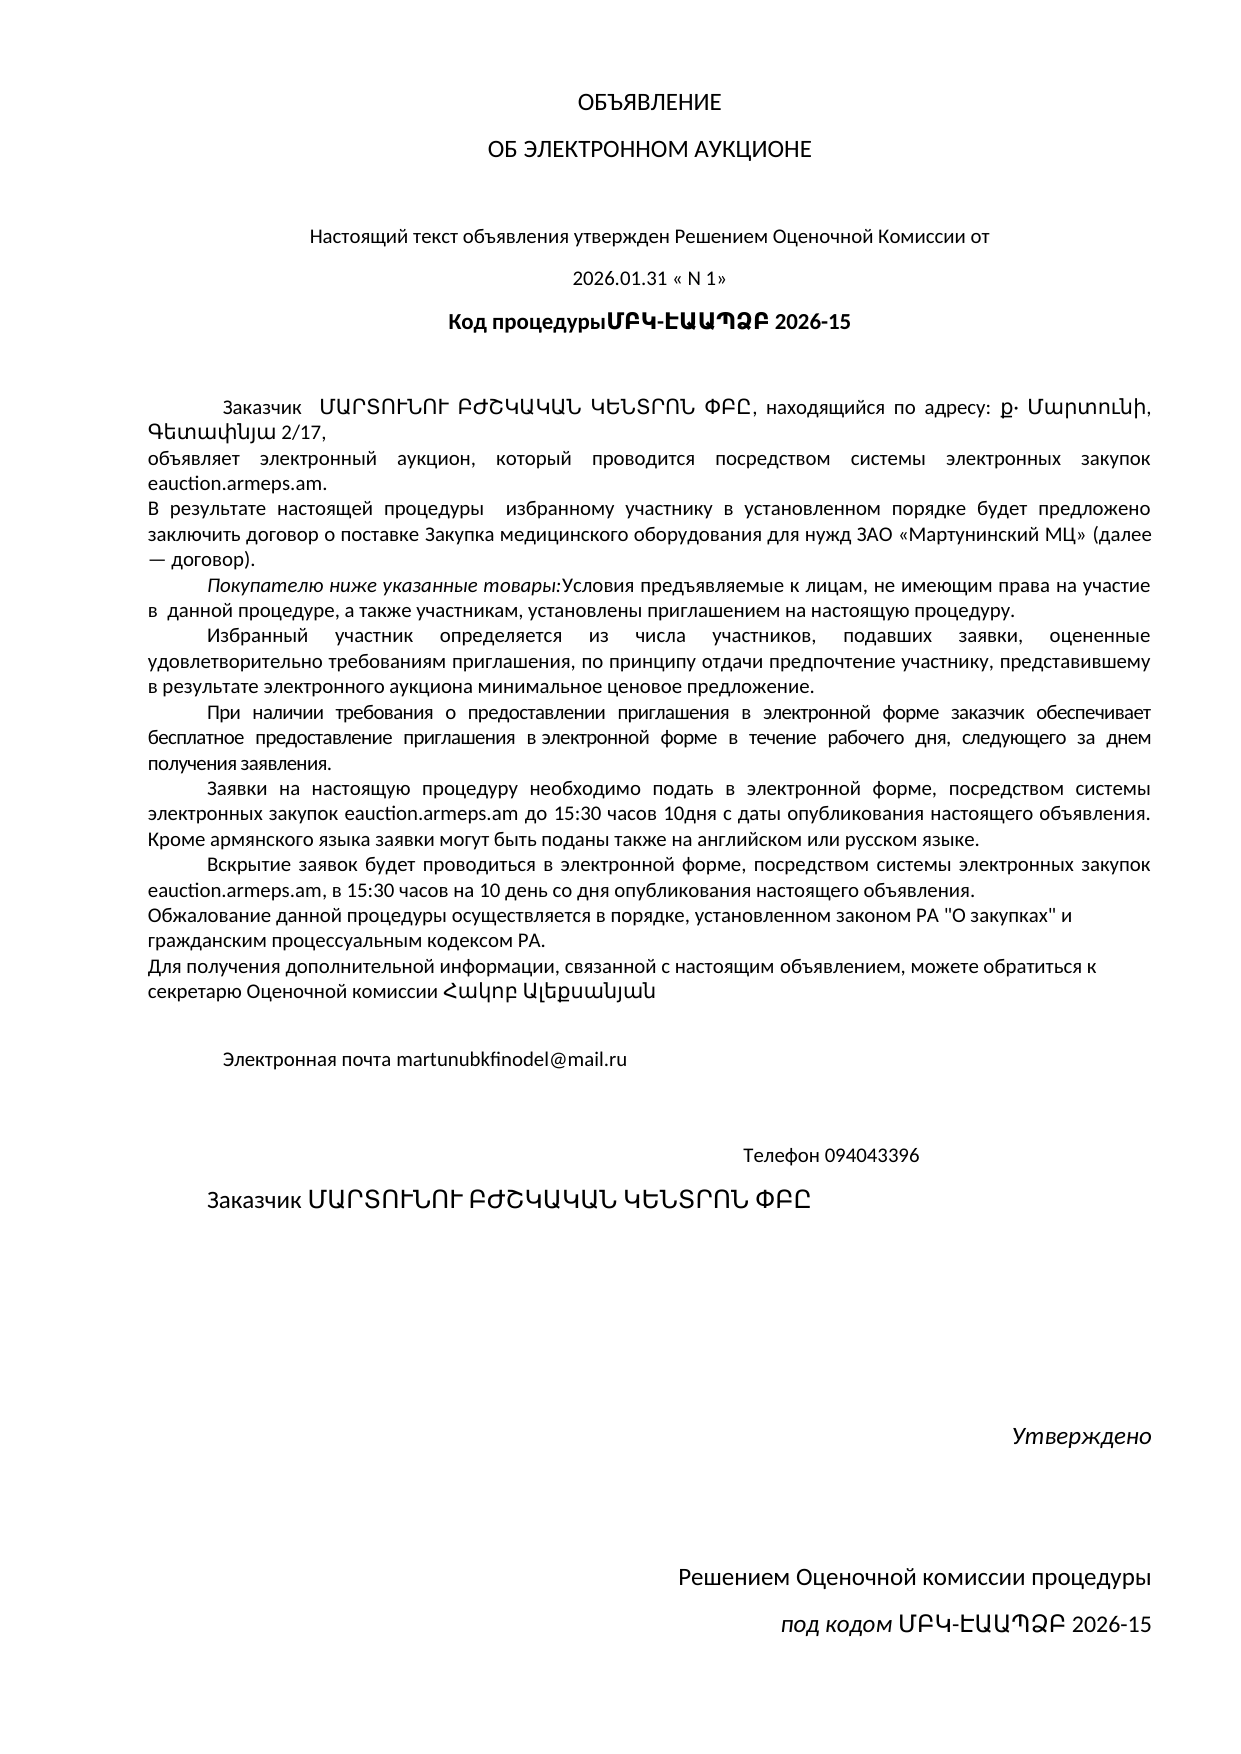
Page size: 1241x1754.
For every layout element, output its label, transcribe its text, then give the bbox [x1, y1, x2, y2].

text ОБЪЯВЛЕНИЕ [148, 86, 1152, 117]
text При наличии требования о предоставлении приглашения в электронной форме заказчик обеспечивает бесплатное предоставление приглашения в электронной форме в течение рабочего дня, следующего за днем получения заявления. [148, 699, 1152, 775]
text Обжалование данной процедуры осуществляется в порядке, установленном законом РА "О закупках" и гражданским процессуальным кодексом РА. [148, 902, 1152, 953]
text Заявки на настоящую процедуру необходимо подать в электронной форме, посредством системы электронных закупок eauction.armeps.am до 15:30 часов 10дня с даты опубликования настоящего объявления. Кроме армянского языка заявки могут быть поданы также на английском или русском языке. [148, 775, 1152, 851]
text Код процедурыՄԲԿ-ԷԱԱՊՁԲ 2026-15 [148, 307, 1152, 335]
text Настоящий текст объявления утвержден Решением Оценочной Комиссии от [148, 223, 1152, 248]
text Утверждено [148, 1420, 1152, 1450]
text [148, 1609, 1152, 1639]
text Для получения дополнительной информации, связанной с настоящим объявлением, можете обратиться к секретарю Оценочной комиссии Հակոբ Ալեքսանյան [148, 953, 1152, 1004]
text 2026.01.31 « N 1» [148, 265, 1152, 290]
text Телефон 094043396 [325, 1088, 1152, 1167]
text В результате настоящей процедуры избранному участнику в установленном порядке будет предложено заключить договор о поставке Закупка медицинского оборудования для нужд ЗАО «Мартунинский МЦ» (далее — договор). [148, 496, 1152, 572]
text объявляет электронный аукцион, который проводится посредством системы электронных закупок eauction.armeps.am. [148, 445, 1152, 496]
text Заказчик ՄԱՐՏՈՒՆՈՒ ԲԺՇԿԱԿԱՆ ԿԵՆՏՐՈՆ ՓԲԸ [148, 1184, 1152, 1214]
text Избранный участник определяется из числа участников, подавших заявки, оцененные удовлетворительно требованиям приглашения, по принципу отдачи предпочтение участнику, представившему в результате электронного аукциона минимальное ценовое предложение. [148, 623, 1152, 699]
text Решением Оценочной комиссии процедуры [148, 1561, 1152, 1592]
text ОБ ЭЛЕКТРОННОМ АУКЦИОНЕ [148, 134, 1152, 164]
text Покупателю ниже указанные товары:Условия предъявляемые к лицам, не имеющим права на участие в данной процедуре, а также участникам, установлены приглашением на настоящую процедуру. [148, 572, 1152, 623]
text Заказчик ՄԱՐՏՈՒՆՈՒ ԲԺՇԿԱԿԱՆ ԿԵՆՏՐՈՆ ՓԲԸ, находящийся по адресу: ք· Մարտունի, Գետափնյա 2/17, [148, 394, 1152, 445]
text Электронная почта martunubkfinodel@mail.ru [148, 1046, 1152, 1071]
text Вскрытие заявок будет проводиться в электронной форме, посредством системы электронных закупок eauction.armeps.am, в 15:30 часов на 10 день со дня опубликования настоящего объявления. [148, 851, 1152, 902]
